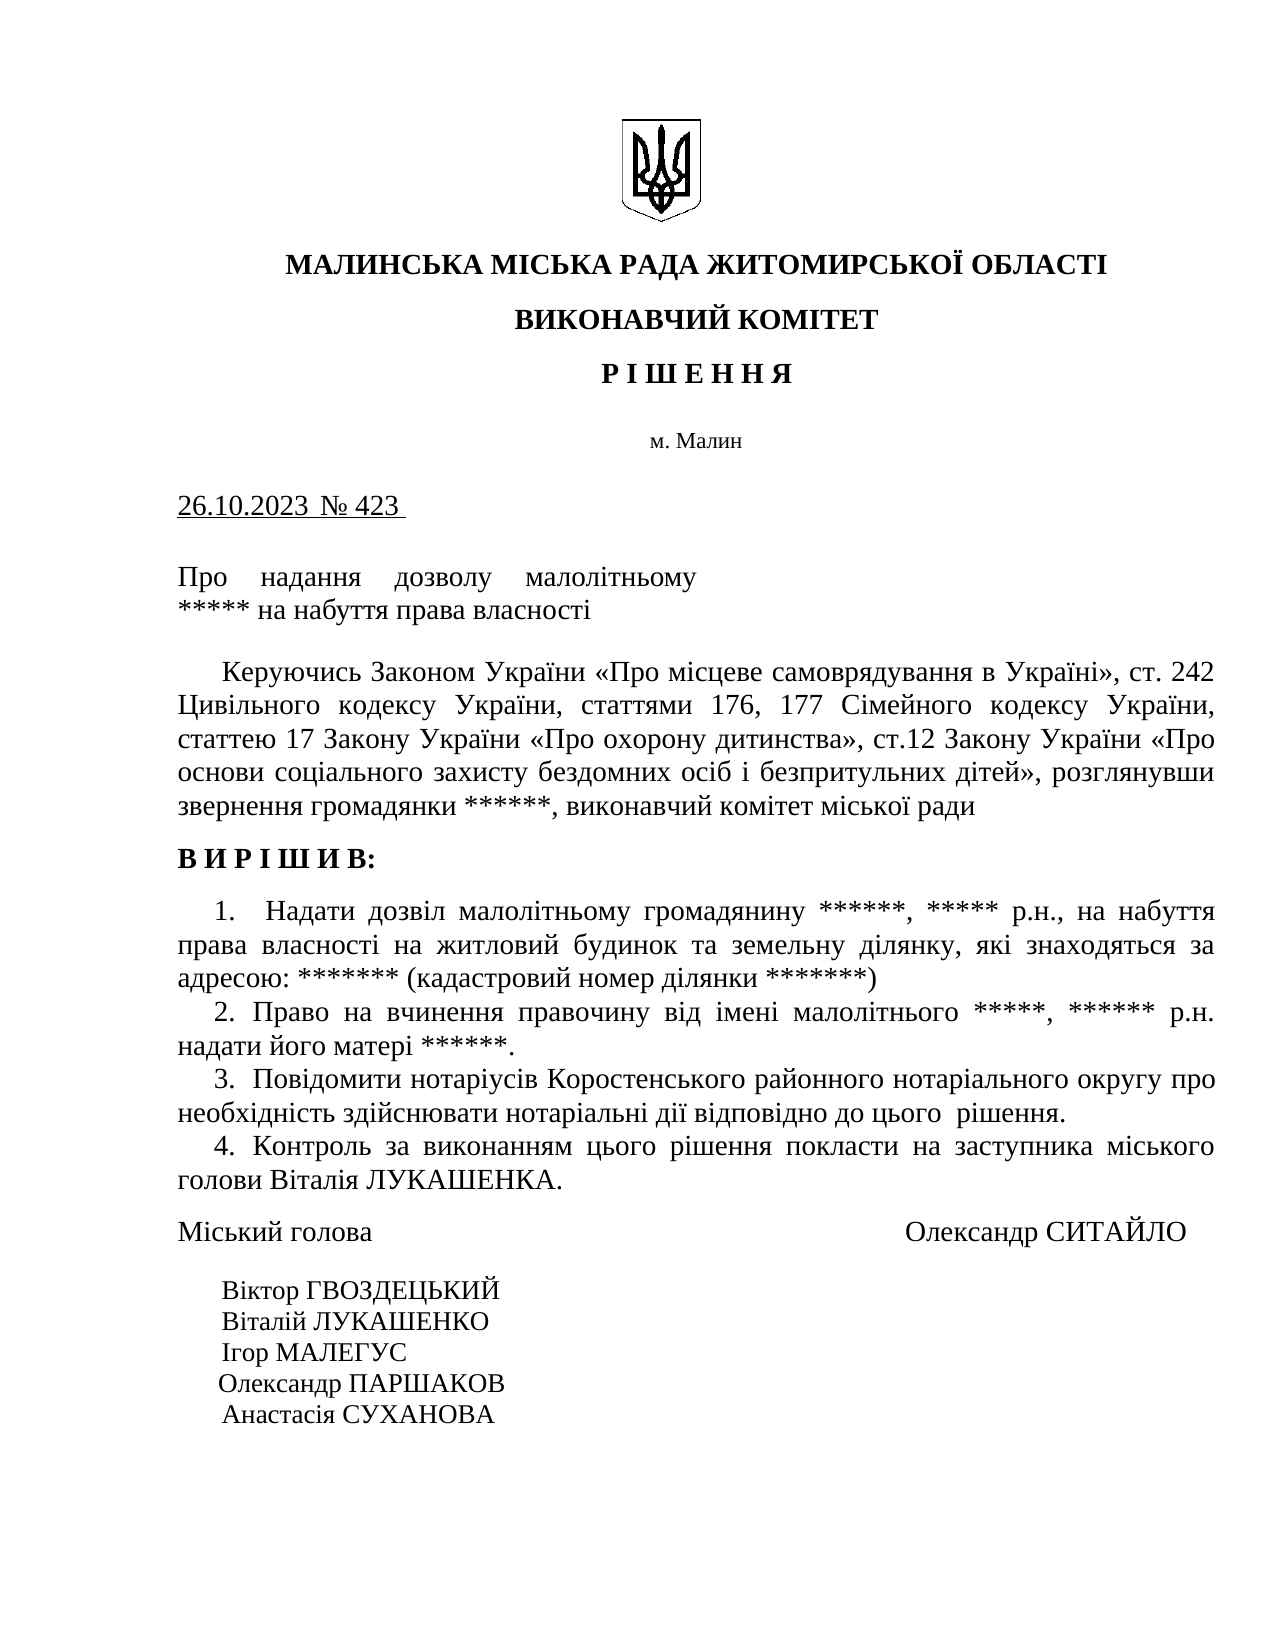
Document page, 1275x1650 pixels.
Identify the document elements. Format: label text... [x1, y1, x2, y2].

list Надати дозвіл малолітньому громадянину ******, ***** р.н., на набуття права власності на житловий будинок та земельну ділянку, які знаходяться за адресою: ******* (кадастровий номер ділянки *******) [177, 893, 1216, 994]
text Р І Ш Е Н Н Я [177, 356, 1216, 390]
text Олександр ПАРШАКОВ [177, 1367, 1216, 1398]
text Віктор ГВОЗДЕЦЬКИЙ [215, 1274, 1216, 1305]
text Керуючись Законом України «Про місцеве самоврядування в Україні», ст. 242 Цивільного кодексу України, статтями 176, 177 Сімейного кодексу України, статтею 17 Закону України «Про охорону дитинства», ст.12 Закону України «Про основи соціального захисту бездомних осіб і безпритульних дітей», розглянувши звернення громадянки ******, виконавчий комітет міської ради [177, 654, 1216, 822]
text м. Малин [177, 427, 1216, 454]
list Право на вчинення правочину від імені малолітнього *****, ****** р.н. надати його матері ******. [177, 994, 1216, 1061]
text Міський голова Олександр СИТАЙЛО [177, 1214, 1216, 1248]
list Контроль за виконанням цього рішення покласти на заступника міського голови Віталія ЛУКАШЕНКА. [177, 1128, 1216, 1195]
text Анастасія СУХАНОВА [215, 1398, 1216, 1430]
text МАЛИНСЬКА МІСЬКА РАДА ЖИТОМИРСЬКОЇ ОБЛАСТІ [177, 247, 1216, 281]
text 26.10.2023 № 423 [177, 488, 1216, 521]
list Повідомити нотаріусів Коростенського районного нотаріального округу про необхідність здійснювати нотаріальні дії відповідно до цього рішення. [177, 1061, 1216, 1128]
text Ігор МАЛЕГУС [215, 1336, 1216, 1367]
text ВИКОНАВЧИЙ КОМІТЕТ [177, 302, 1216, 335]
text Віталій ЛУКАШЕНКО [215, 1305, 1216, 1336]
picture [621, 118, 702, 223]
text В И Р І Ш И В: [177, 841, 1216, 874]
table_header Про надання дозволу малолітньому ***** на набуття права власності [166, 559, 708, 626]
